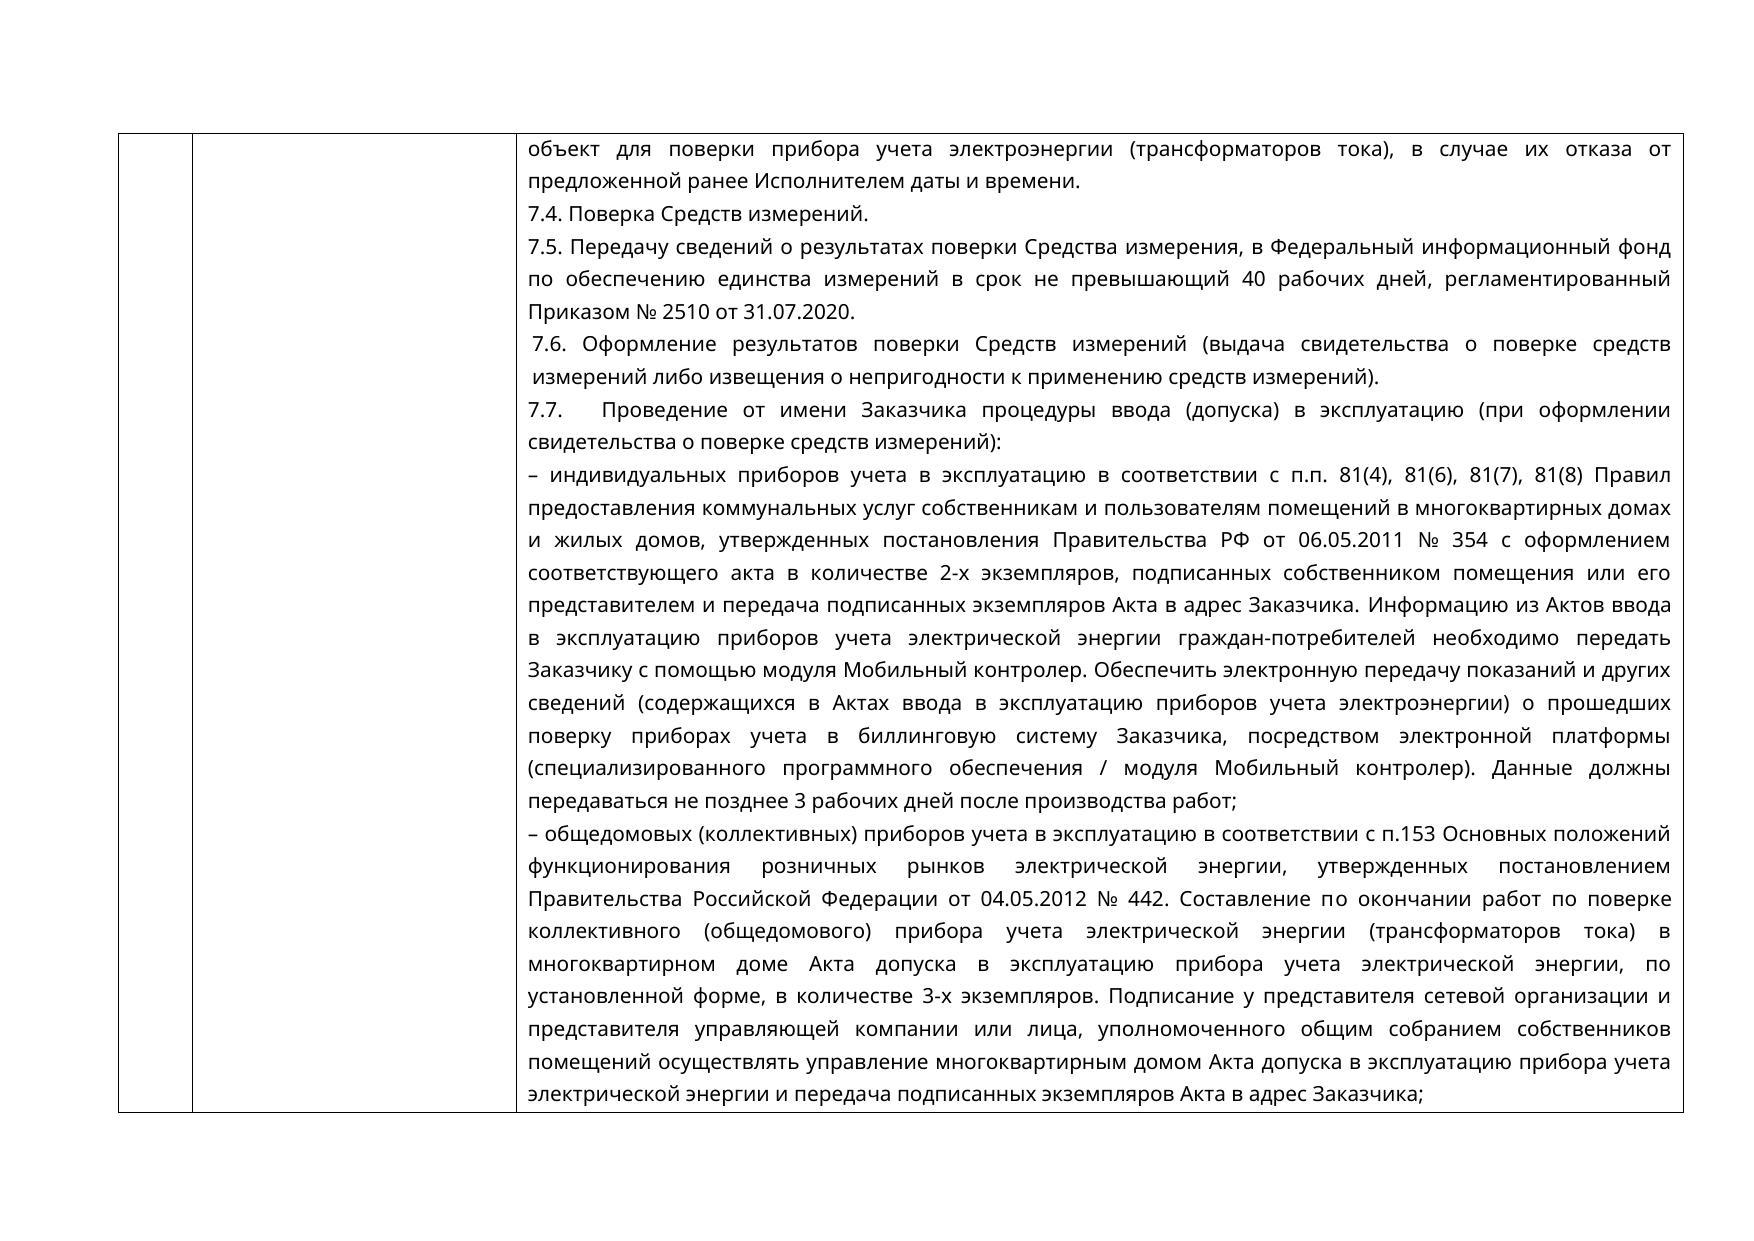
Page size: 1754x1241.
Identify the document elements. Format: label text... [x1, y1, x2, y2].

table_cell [193, 134, 516, 1112]
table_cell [517, 134, 1683, 1112]
table_cell 7 [119, 134, 192, 1112]
